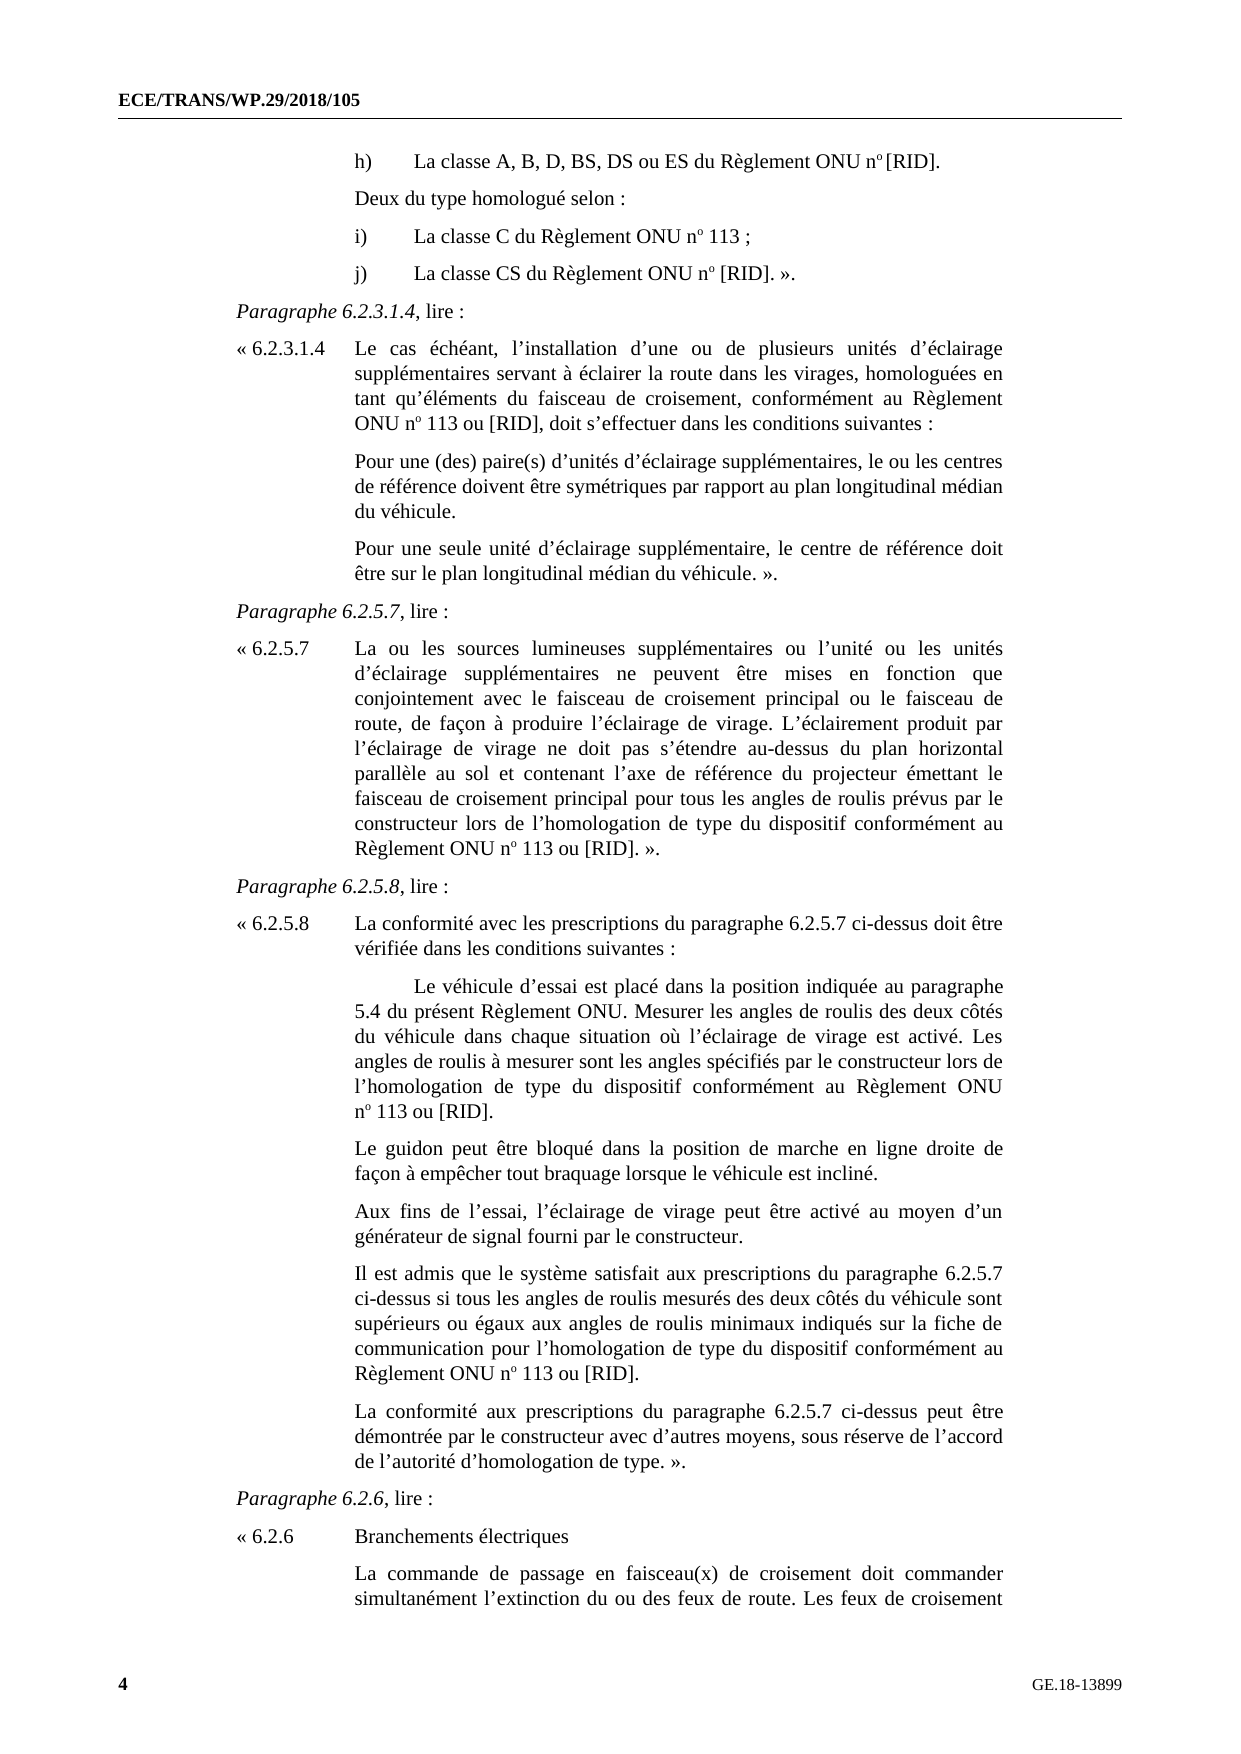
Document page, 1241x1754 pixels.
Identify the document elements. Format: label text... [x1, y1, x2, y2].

text Deux du type homologué selon : [354, 185, 1004, 210]
text Aux fins de l’essai, l’éclairage de virage peut être activé au moyen d’un générateur de signal fourni par le constructeur. [354, 1198, 1004, 1248]
text Pour une seule unité d’éclairage supplémentaire, le centre de référence doit être sur le plan longitudinal médian du véhicule. ». [354, 535, 1004, 585]
text i) La classe C du Règlement ONU no 113 ; [354, 223, 1004, 248]
text Il est admis que le système satisfait aux prescriptions du paragraphe 6.2.5.7 ci-dessus si tous les angles de roulis mesurés des deux côtés du véhicule sont supérieurs ou égaux aux angles de roulis minimaux indiqués sur la fiche de communication pour l’homologation de type du dispositif conformément au Règlement ONU no 113 ou [RID]. [354, 1260, 1004, 1385]
text « 6.2.3.1.4 Le cas échéant, l’installation d’une ou de plusieurs unités d’éclairage supplémentaires servant à éclairer la route dans les virages, homologuées en tant qu’éléments du faisceau de croisement, conformément au Règlement ONU no 113 ou [RID], doit s’effectuer dans les conditions suivantes : [236, 335, 1004, 435]
text j) La classe CS du Règlement ONU no [RID]. ». [236, 260, 1004, 285]
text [354, 1560, 1004, 1610]
text Paragraphe 6.2.5.7, lire : [236, 598, 1004, 623]
text Paragraphe 6.2.6, lire : [236, 1485, 1004, 1510]
text Pour une (des) paire(s) d’unités d’éclairage supplémentaires, le ou les centres de référence doivent être symétriques par rapport au plan longitudinal médian du véhicule. [354, 448, 1004, 523]
text Paragraphe 6.2.5.8, lire : [236, 873, 1004, 898]
text « 6.2.5.7 La ou les sources lumineuses supplémentaires ou l’unité ou les unités d’éclairage supplémentaires ne peuvent être mises en fonction que conjointement avec le faisceau de croisement principal ou le faisceau de route, de façon à produire l’éclairage de virage. L’éclairement produit par l’éclairage de virage ne doit pas s’étendre au-dessus du plan horizontal parallèle au sol et contenant l’axe de référence du projecteur émettant le faisceau de croisement principal pour tous les angles de roulis prévus par le constructeur lors de l’homologation de type du dispositif conformément au Règlement ONU no 113 ou [RID]. ». [236, 635, 1004, 860]
text Le guidon peut être bloqué dans la position de marche en ligne droite de façon à empêcher tout braquage lorsque le véhicule est incliné. [354, 1135, 1004, 1185]
text La conformité aux prescriptions du paragraphe 6.2.5.7 ci-dessus peut être démontrée par le constructeur avec d’autres moyens, sous réserve de l’accord de l’autorité d’homologation de type. ». [354, 1398, 1004, 1473]
text « 6.2.5.8 La conformité avec les prescriptions du paragraphe 6.2.5.7 ci-dessus doit être vérifiée dans les conditions suivantes : [236, 910, 1004, 960]
text Le véhicule d’essai est placé dans la position indiquée au paragraphe 5.4 du présent Règlement ONU. Mesurer les angles de roulis des deux côtés du véhicule dans chaque situation où l’éclairage de virage est activé. Les angles de roulis à mesurer sont les angles spécifiés par le constructeur lors de l’homologation de type du dispositif conformément au Règlement ONU no 113 ou [RID]. [354, 973, 1004, 1123]
text h) La classe A, B, D, BS, DS ou ES du Règlement ONU no [RID]. [354, 148, 1004, 173]
text Paragraphe 6.2.3.1.4, lire : [236, 298, 1004, 323]
text « 6.2.6 Branchements électriques [236, 1523, 1004, 1548]
